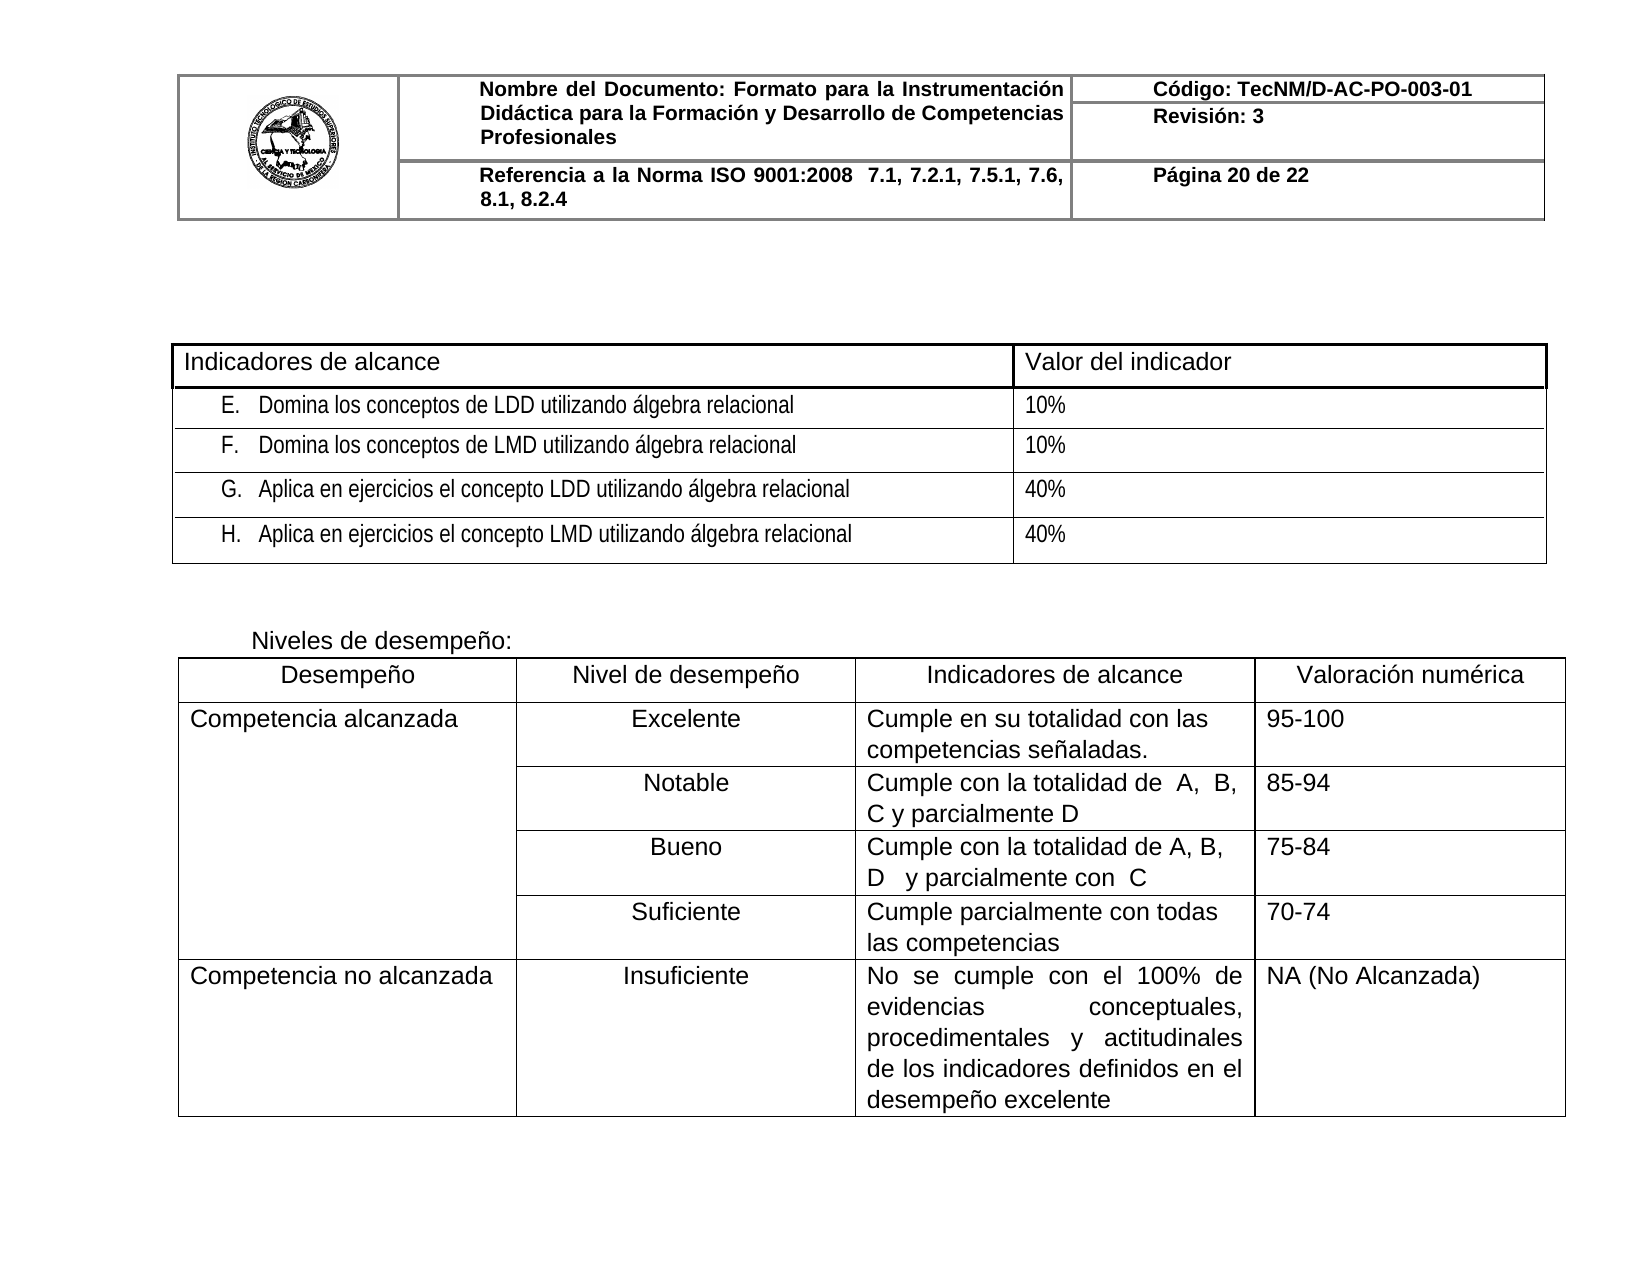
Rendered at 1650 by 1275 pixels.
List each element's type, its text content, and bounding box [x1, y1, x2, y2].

table_cell 10% [1014, 428, 1546, 472]
table_cell Suficiente [517, 896, 855, 959]
table_cell Bueno [517, 831, 855, 894]
table_cell Notable [517, 767, 855, 830]
table_header Indicadores de alcance [174, 346, 1012, 386]
table_header Indicadores de alcance [856, 659, 1254, 702]
table_cell Competencia no alcanzada [179, 960, 516, 1116]
table_cell 40% [1014, 472, 1546, 517]
table_cell Cumple parcialmente con todas las competencias [856, 896, 1254, 959]
table_cell No se cumple con el 100% de evidencias conceptuales, procedimentales y actitudinales de los indicadores definidos en el desempeño excelente [856, 960, 1254, 1116]
text Niveles de desempeño: [251, 626, 1532, 654]
table_header Nivel de desempeño [517, 659, 855, 702]
table_cell Excelente [517, 703, 855, 766]
table_cell 95-100 [1256, 703, 1565, 766]
picture [246, 95, 340, 189]
table_header Desempeño [179, 659, 516, 702]
table_cell Aplica en ejercicios el concepto LDD utilizando álgebra relacional [173, 472, 1013, 517]
table_cell 10% [1014, 386, 1546, 428]
table_cell 85-94 [1256, 767, 1565, 830]
table_cell 40% [1014, 517, 1546, 563]
table_header Valoración numérica [1256, 659, 1565, 702]
table_cell 75-84 [1256, 831, 1565, 894]
table_cell 70-74 [1256, 896, 1565, 959]
table_cell Domina los conceptos de LMD utilizando álgebra relacional [173, 428, 1013, 472]
table_cell Domina los conceptos de LDD utilizando álgebra relacional [173, 387, 1013, 428]
table_cell Insuficiente [517, 960, 855, 1116]
table_cell Cumple con la totalidad de A, B, D y parcialmente con C [856, 831, 1254, 894]
table_cell Aplica en ejercicios el concepto LMD utilizando álgebra relacional [173, 517, 1013, 563]
table_cell Cumple con la totalidad de A, B, C y parcialmente D [856, 767, 1254, 830]
table_cell NA (No Alcanzada) [1256, 960, 1565, 1116]
table_header Valor del indicador [1015, 346, 1545, 386]
table_cell Competencia alcanzada [179, 703, 516, 959]
table_cell Cumple en su totalidad con las competencias señaladas. [856, 703, 1254, 766]
